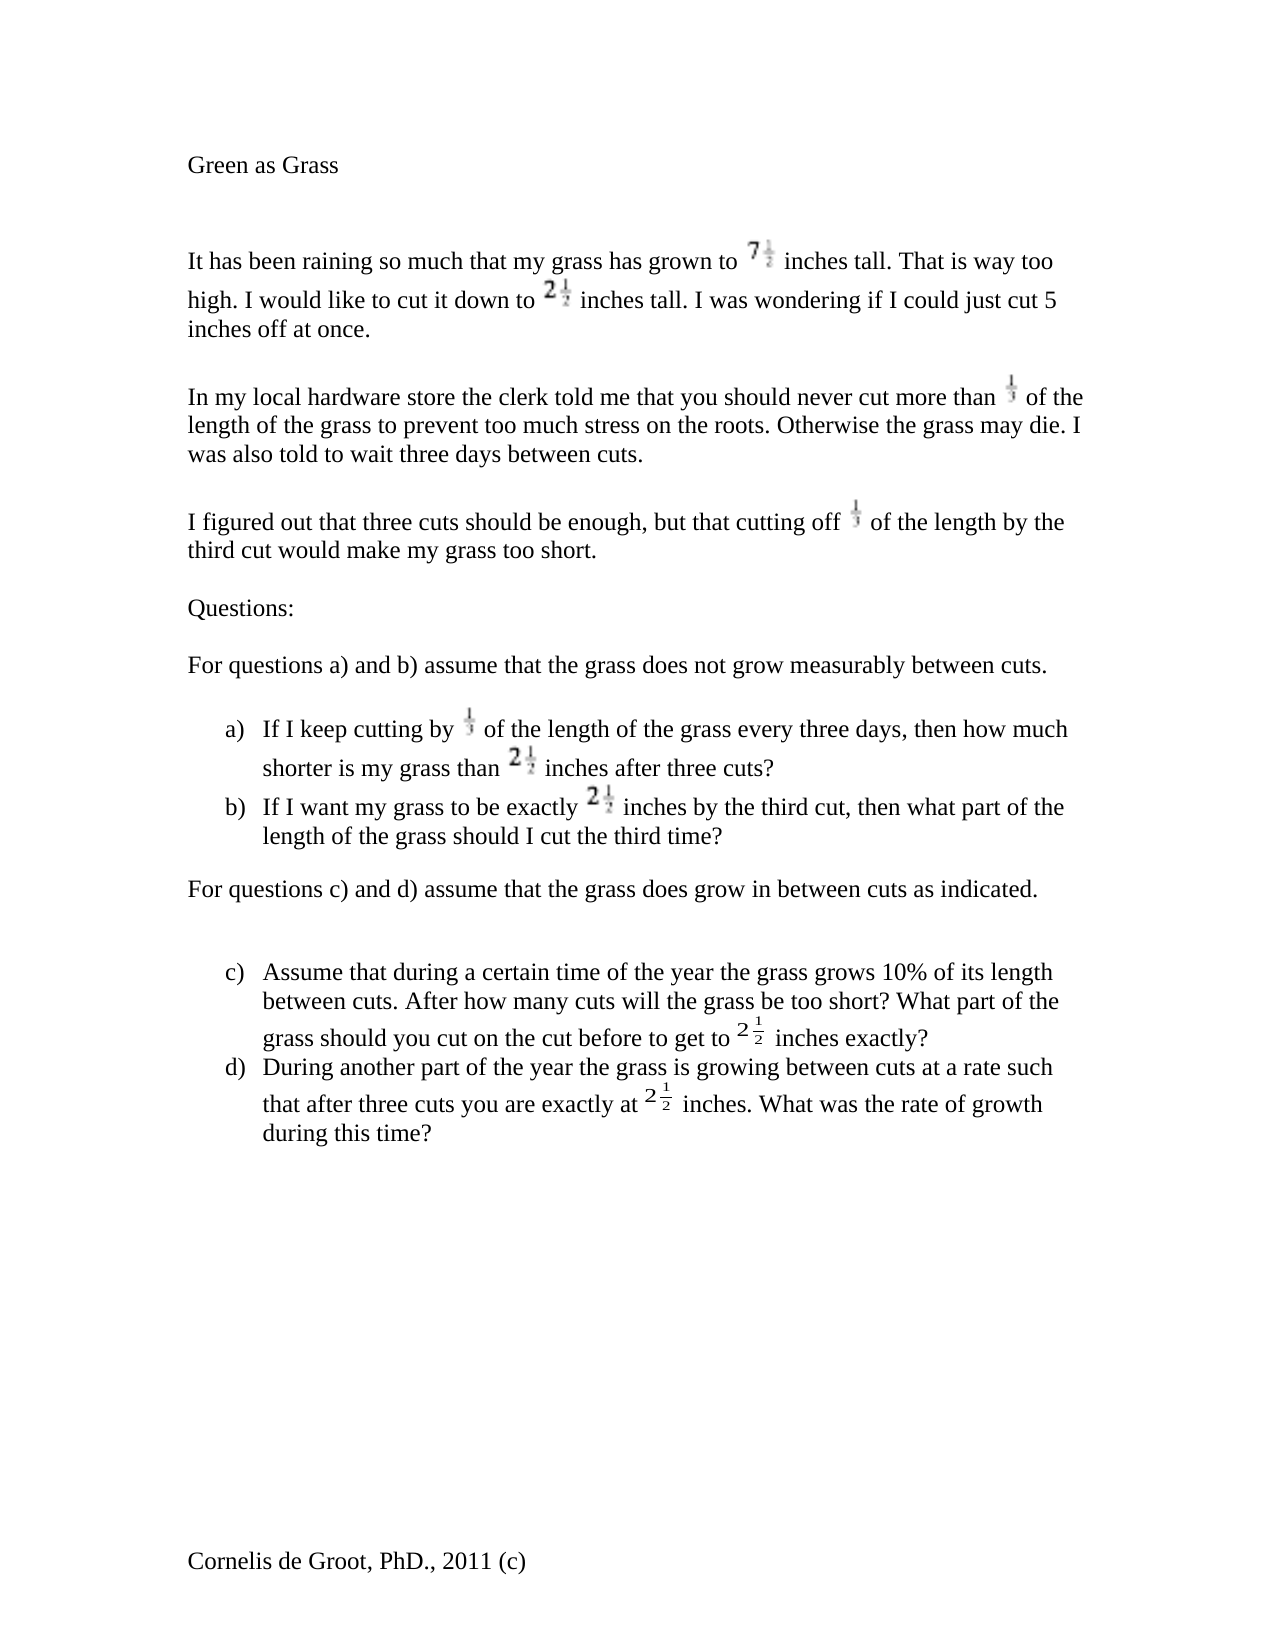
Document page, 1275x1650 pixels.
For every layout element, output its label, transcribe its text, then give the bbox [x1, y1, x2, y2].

text For questions c) and d) assume that the grass does grow in between cuts as indicated. [187, 874, 1087, 903]
picture [506, 742, 539, 777]
text Questions: [187, 593, 1087, 622]
picture [584, 781, 617, 816]
picture [744, 236, 778, 270]
text It has been raining so much that my grass has grown to inches tall. That is way too high. I would like to cut it down to inches tall. I was wondering if I could just cut 5 inches off at once. [187, 236, 1087, 343]
picture [541, 275, 574, 309]
picture [847, 496, 864, 530]
picture [460, 704, 478, 738]
picture [1002, 371, 1020, 405]
text For questions a) and b) assume that the grass does not grow measurably between cuts. [187, 650, 1087, 679]
text In my local hardware store the clerk told me that you should never cut more than of the length of the grass to prevent too much stress on the roots. Otherwise the grass may die. I was also told to wait three days between cuts. [187, 371, 1087, 468]
list If I keep cutting by of the length of the grass every three days, then how much shorter is my grass than inches after three cuts? [225, 704, 1087, 782]
list During another part of the year the grass is growing between cuts at a rate such that after three cuts you are exactly at inches. What was the rate of growth during this time? [225, 1052, 1087, 1147]
list If I want my grass to be exactly inches by the third cut, then what part of the length of the grass should I cut the third time? [225, 782, 1087, 849]
text I figured out that three cuts should be enough, but that cutting off of the length by the third cut would make my grass too short. [187, 497, 1087, 564]
text Green as Grass [187, 150, 1087, 179]
list Assume that during a certain time of the year the grass grows 10% of its length between cuts. After how many cuts will the grass be too short? What part of the grass should you cut on the cut before to get to inches exactly? [225, 957, 1087, 1052]
